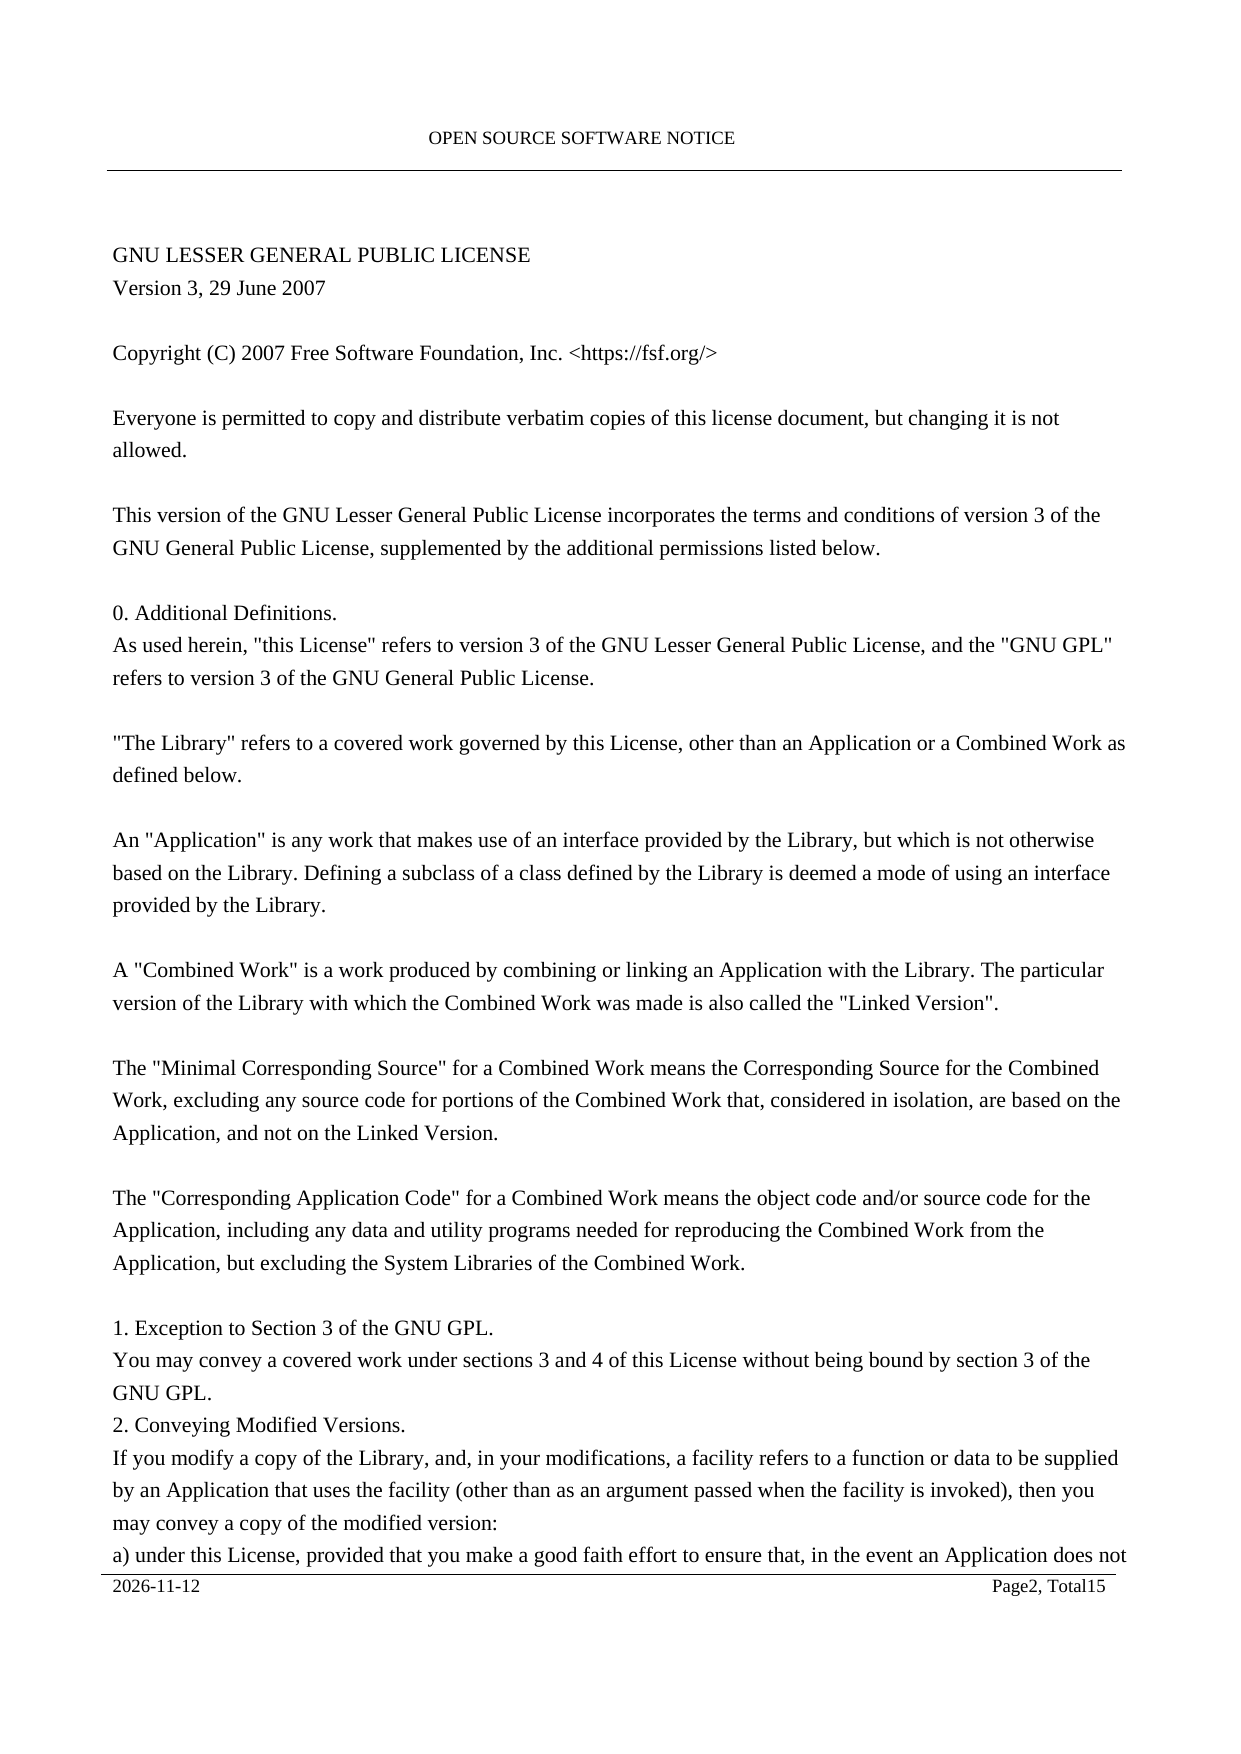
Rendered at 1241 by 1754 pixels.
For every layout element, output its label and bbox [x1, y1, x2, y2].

text [112, 206, 1128, 1571]
